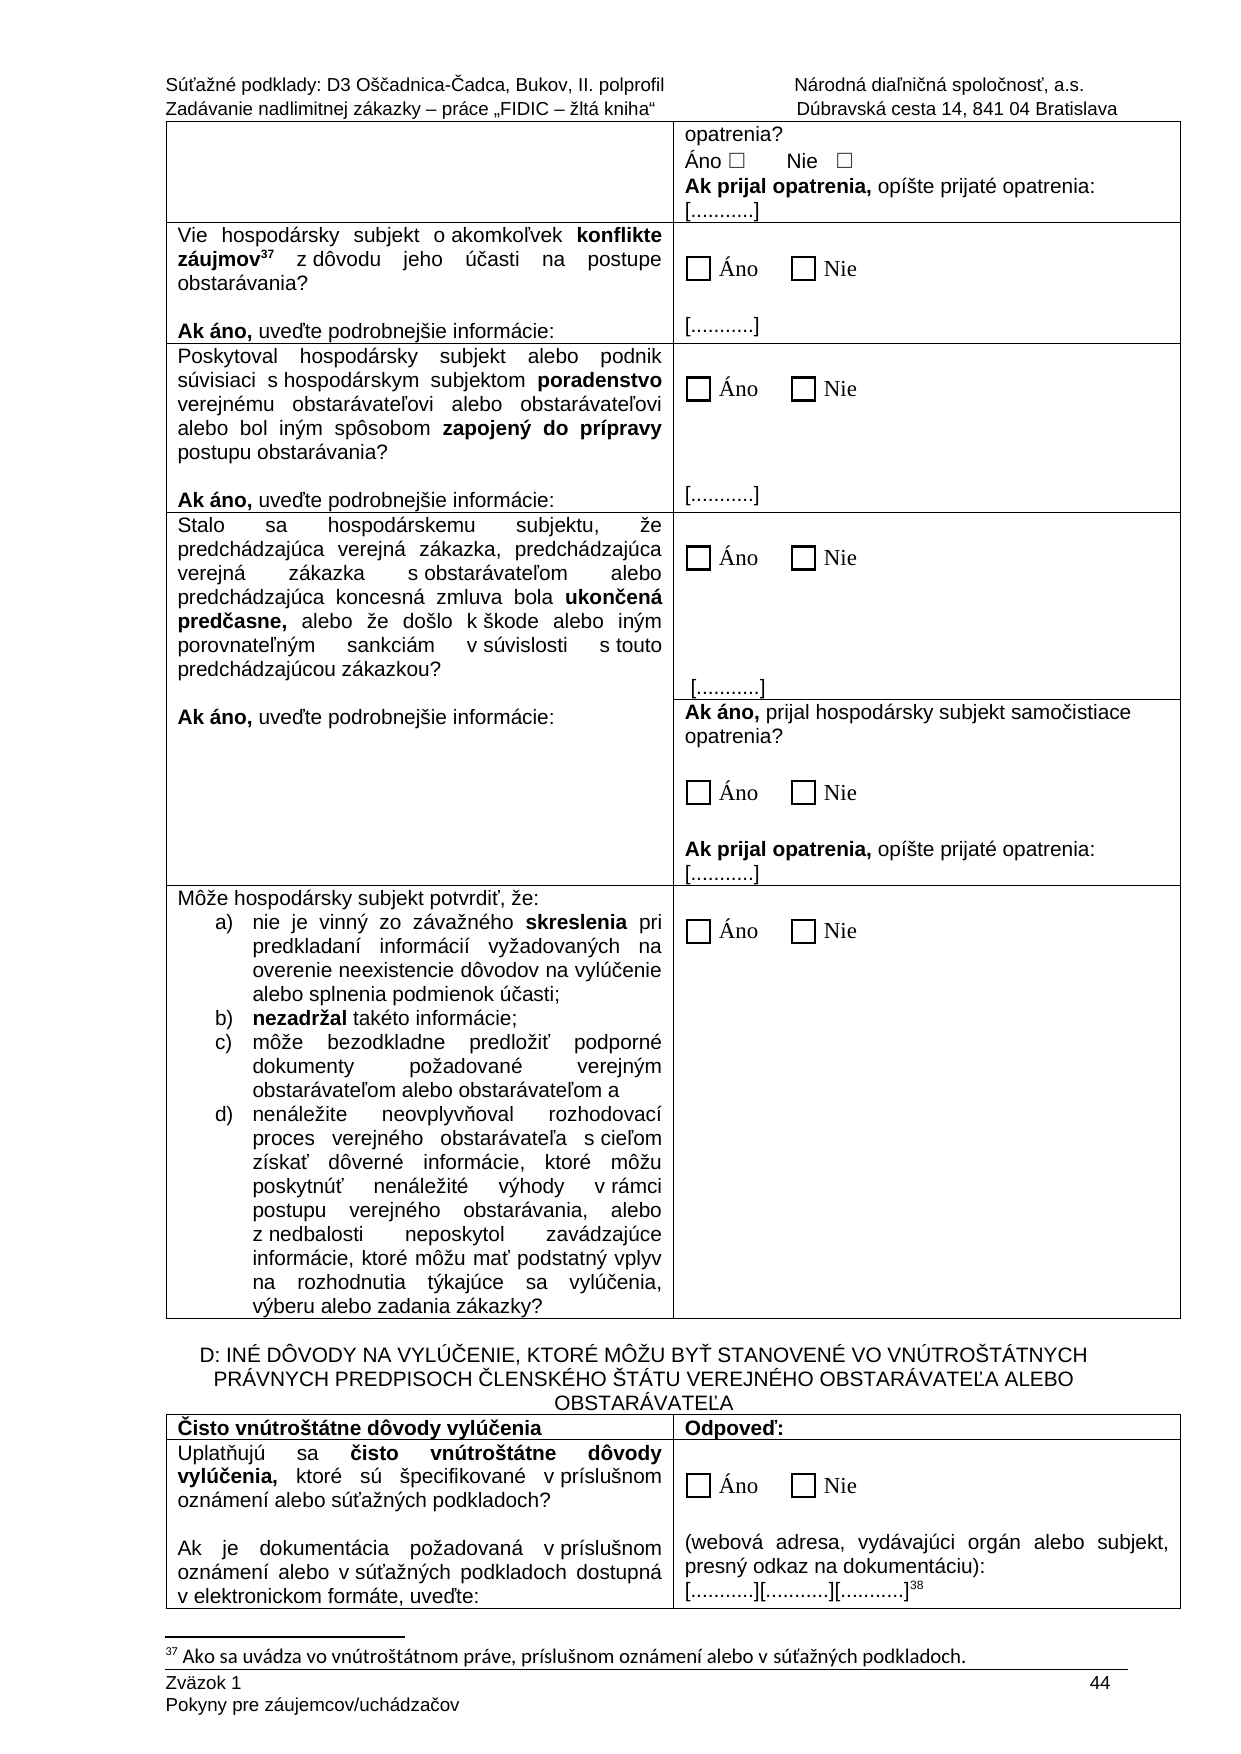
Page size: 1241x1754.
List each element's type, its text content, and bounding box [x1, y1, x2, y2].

table_cell [...........] [674, 223, 1180, 343]
text D: INÉ DÔVODY NA VYLÚČENIE, KTORÉ MÔŽU BYŤ STANOVENÉ VO VNÚTROŠTÁTNYCH PRÁVNYCH PREDPISOCH ČLENSKÉHO ŠTÁTU VEREJNÉHO OBSTARÁVATEĽA ALEBO OBSTARÁVATEĽA [165, 1342, 1122, 1414]
table_cell [...........] [674, 513, 1180, 698]
table_cell Poskytoval hospodársky subjekt alebo podnik súvisiaci s hospodárskym subjektom poradenstvo verejnému obstarávateľovi alebo obstarávateľovi alebo bol iným spôsobom zapojený do prípravy postupu obstarávania? Ak áno, uveďte podrobnejšie informácie: [167, 344, 673, 512]
table_cell (webová adresa, vydávajúci orgán alebo subjekt, presný odkaz na dokumentáciu): [...........][...........][...........] [674, 1440, 1180, 1608]
table_cell Môže hospodársky subjekt potvrdiť, že: nie je vinný zo závažného skreslenia pri predkladaní informácií vyžadovaných na overenie neexistencie dôvodov na vylúčenie alebo splnenia podmienok účasti; nezadržal takéto informácie; môže bezodkladne predložiť podporné dokumenty požadované verejným obstarávateľom alebo obstarávateľom a nenáležite neovplyvňoval rozhodovací proces verejného obstarávateľa s cieľom získať dôverné informácie, ktoré môžu poskytnúť nenáležité výhody v rámci postupu verejného obstarávania, alebo z nedbalosti neposkytol zavádzajúce informácie, ktoré môžu mať podstatný vplyv na rozhodnutia týkajúce sa vylúčenia, výberu alebo zadania zákazky? [167, 886, 673, 1317]
table_header Čisto vnútroštátne dôvody vylúčenia [167, 1415, 673, 1439]
table_cell Uplatňujú sa čisto vnútroštátne dôvody vylúčenia, ktoré sú špecifikované v príslušnom oznámení alebo súťažných podkladoch? Ak je dokumentácia požadovaná v príslušnom oznámení alebo v súťažných podkladoch dostupná v elektronickom formáte, uveďte: [167, 1440, 673, 1608]
table_cell Vie hospodársky subjekt o akomkoľvek konflikte záujmov z dôvodu jeho účasti na postupe obstarávania? Ak áno, uveďte podrobnejšie informácie: [167, 223, 673, 343]
table_header Odpoveď: [674, 1415, 1180, 1439]
table_cell [...........] [674, 344, 1180, 512]
table_cell Ak áno, prijal hospodársky subjekt samočistiace opatrenia? Ak prijal opatrenia, opíšte prijaté opatrenia: [...........] [674, 700, 1180, 885]
table_cell [674, 886, 1180, 1317]
table_cell Stalo sa hospodárskemu subjektu, že predchádzajúca verejná zákazka, predchádzajúca verejná zákazka s obstarávateľom alebo predchádzajúca koncesná zmluva bola ukončená predčasne, alebo že došlo k škode alebo iným porovnateľným sankciám v súvislosti s touto predchádzajúcou zákazkou? Ak áno, uveďte podrobnejšie informácie: [167, 513, 673, 885]
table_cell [674, 122, 1180, 222]
